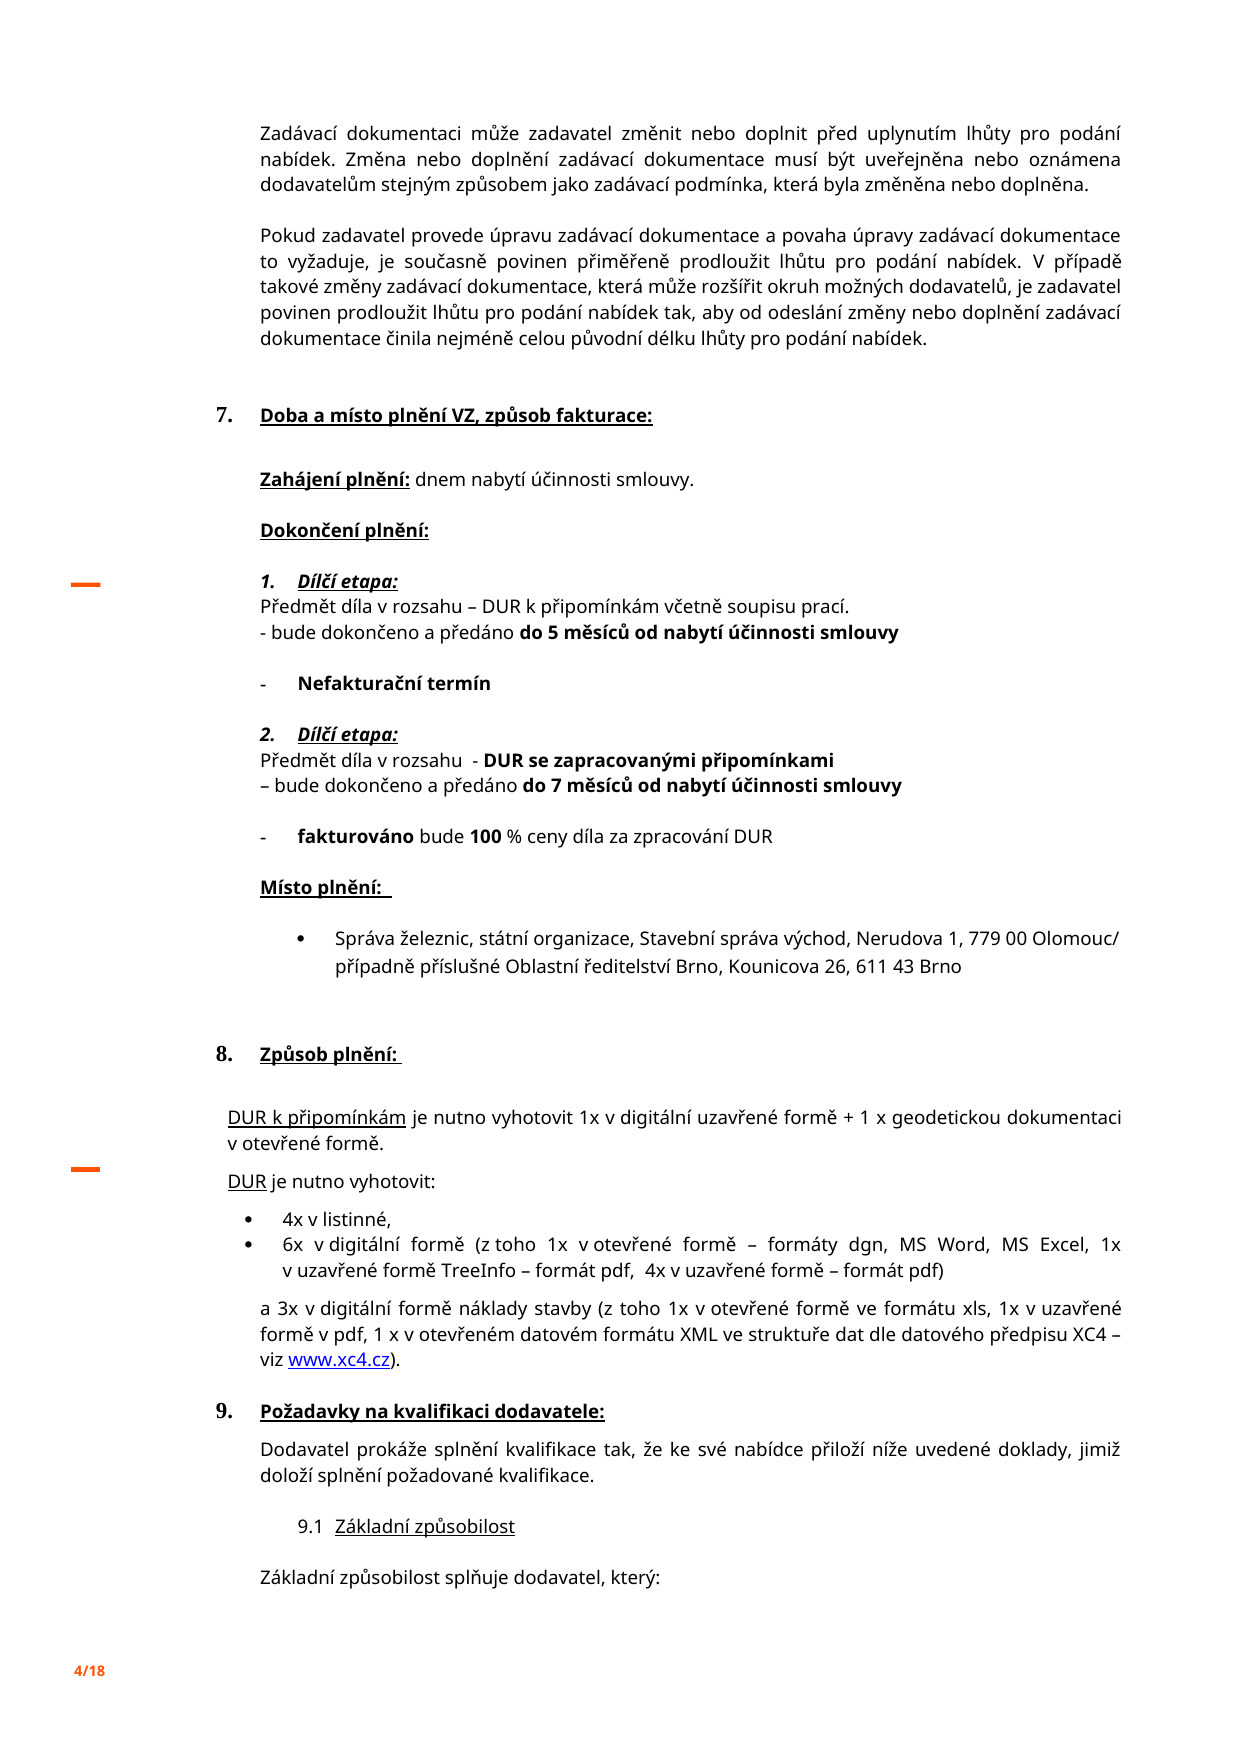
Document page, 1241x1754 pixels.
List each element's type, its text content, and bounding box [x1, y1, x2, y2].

text Základní způsobilost splňuje dodavatel, který: [216, 1564, 1122, 1590]
text a 3x v digitální formě náklady stavby (z toho 1x v otevřené formě ve formátu xls, 1x v uzavřené formě v pdf, 1 x v otevřeném datovém formátu XML ve struktuře dat dle datového předpisu XC4 – viz www.xc4.cz). [260, 1295, 1122, 1372]
list Způsob plnění: [216, 1040, 1122, 1067]
text Místo plnění: [260, 874, 1122, 900]
list Dílčí etapa: [260, 721, 1122, 747]
text DUR k připomínkám je nutno vyhotovit 1x v digitální uzavřené formě + 1 x geodetickou dokumentaci v otevřené formě. [227, 1105, 1122, 1156]
list Správa železnic, státní organizace, Stavební správa východ, Nerudova 1, 779 00 Olomouc/ případně příslušné Oblastní ředitelství Brno, Kounicova 26, 611 43 Brno [297, 926, 1122, 979]
text Předmět díla v rozsahu - DUR se zapracovanými připomínkami [260, 747, 1122, 772]
list 6x v digitální formě (z toho 1x v otevřené formě – formáty dgn, MS Word, MS Excel, 1x v uzavřené formě TreeInfo – formát pdf, 4x v uzavřené formě – formát pdf) [245, 1232, 1122, 1283]
text Pokud zadavatel provede úpravu zadávací dokumentace a povaha úpravy zadávací dokumentace to vyžaduje, je současně povinen přiměřeně prodloužit lhůtu pro podání nabídek. V případě takové změny zadávací dokumentace, která může rozšířit okruh možných dodavatelů, je zadavatel povinen prodloužit lhůtu pro podání nabídek tak, aby od odeslání změny nebo doplnění zadávací dokumentace činila nejméně celou původní délku lhůty pro podání nabídek. [260, 223, 1122, 350]
text DUR je nutno vyhotovit: [227, 1168, 1122, 1194]
text Zahájení plnění: dnem nabytí účinnosti smlouvy. [260, 466, 1122, 492]
text Dokončení plnění: [260, 517, 1122, 543]
text Dodavatel prokáže splnění kvalifikace tak, že ke své nabídce přiloží níže uvedené doklady, jimiž doloží splnění požadované kvalifikace. [260, 1437, 1122, 1488]
text – bude dokončeno a předáno do 7 měsíců od nabytí účinnosti smlouvy [260, 772, 1122, 798]
text Předmět díla v rozsahu – DUR k připomínkám včetně soupisu prací. [260, 594, 1122, 619]
list Doba a místo plnění VZ, způsob fakturace: [216, 401, 1122, 428]
list Základní způsobilost [297, 1513, 1122, 1539]
list Nefakturační termín [260, 670, 1122, 696]
list Dílčí etapa: [260, 568, 1122, 594]
text Zadávací dokumentaci může zadavatel změnit nebo doplnit před uplynutím lhůty pro podání nabídek. Změna nebo doplnění zadávací dokumentace musí být uveřejněna nebo oznámena dodavatelům stejným způsobem jako zadávací podmínka, která byla změněna nebo doplněna. [260, 121, 1122, 197]
text - bude dokončeno a předáno do 5 měsíců od nabytí účinnosti smlouvy [260, 619, 1122, 645]
list 4x v listinné, [245, 1206, 1122, 1232]
list fakturováno bude 100 % ceny díla za zpracování DUR [260, 823, 1122, 849]
list Požadavky na kvalifikaci dodavatele: [216, 1397, 1122, 1424]
